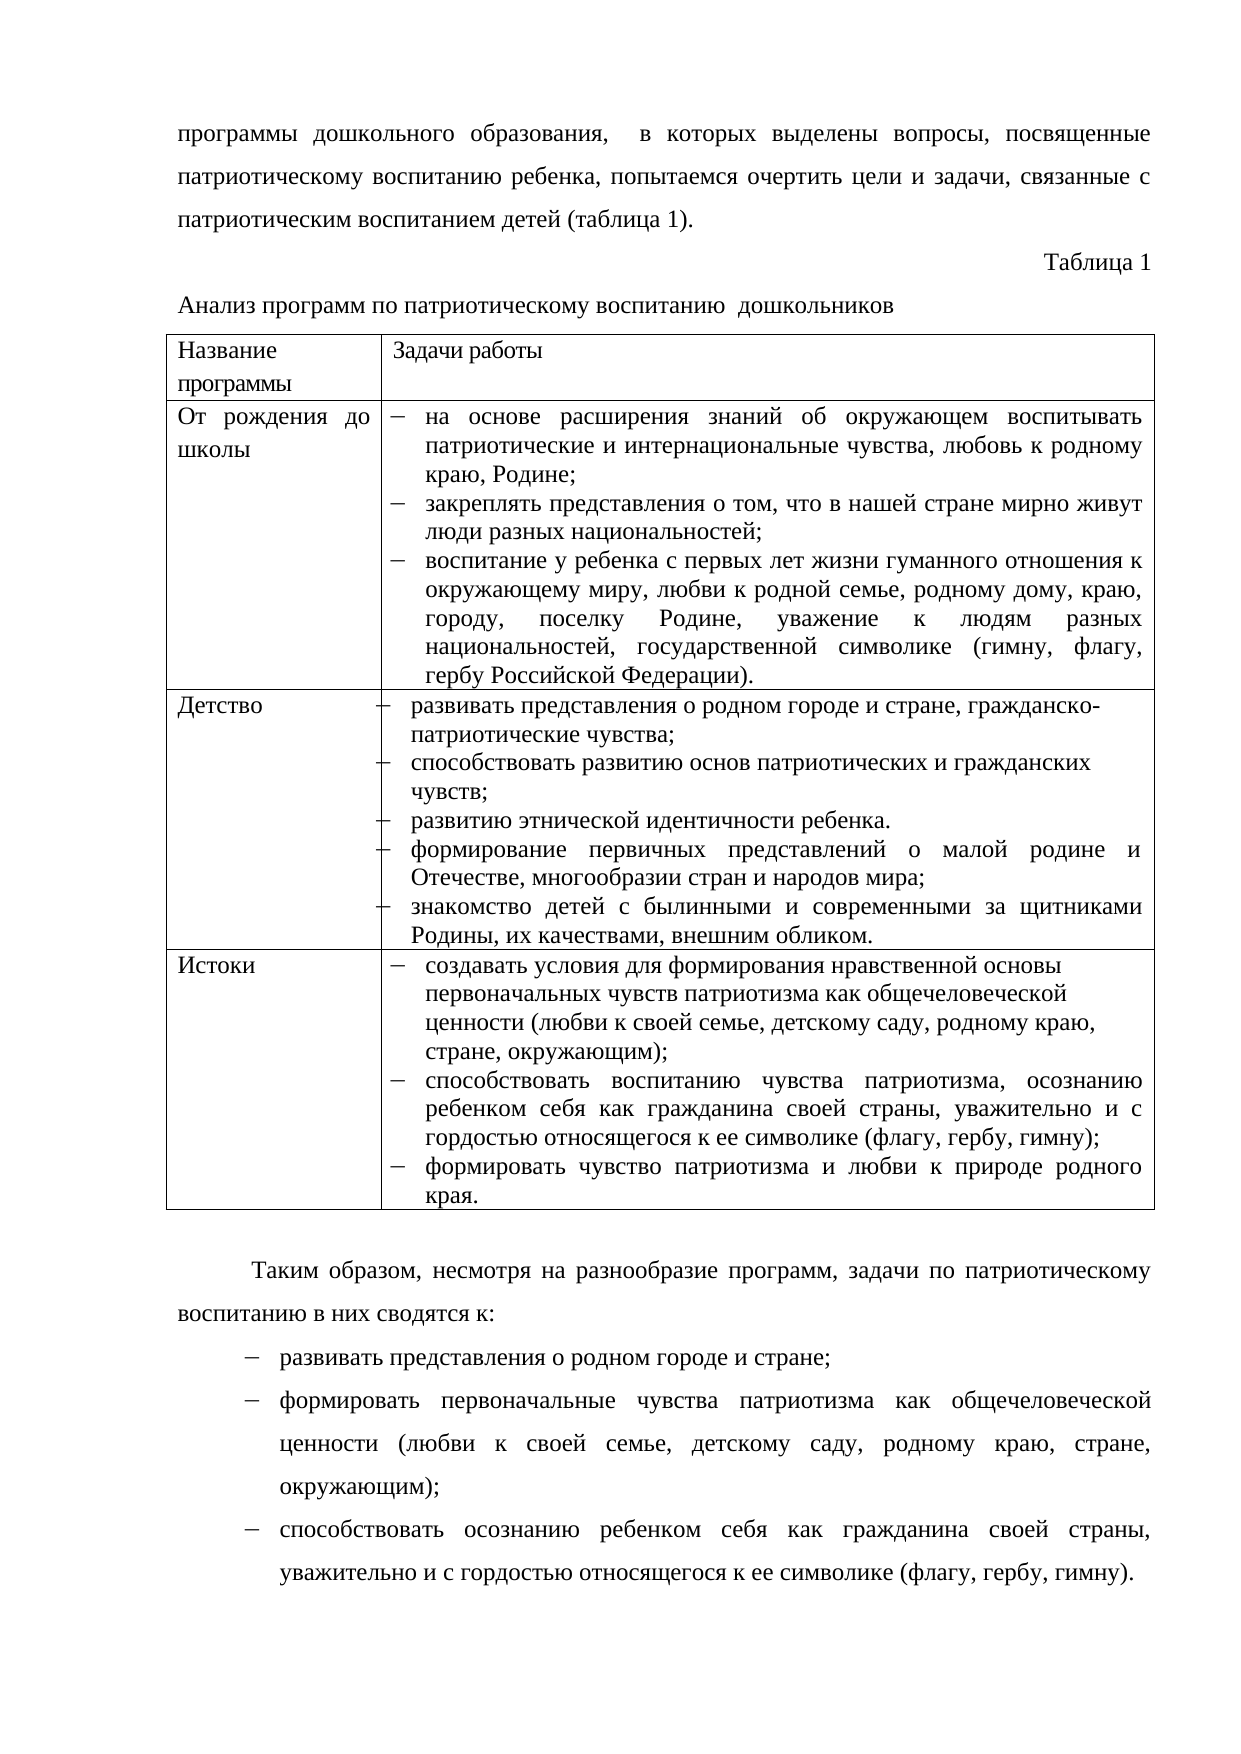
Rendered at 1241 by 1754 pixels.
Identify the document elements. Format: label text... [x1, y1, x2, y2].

table_header Задачи работы [382, 335, 1154, 400]
list формировать первоначальные чувства патриотизма как общечеловеческой ценности (любви к своей семье, детскому саду, родному краю, стране, окружающим); [242, 1385, 1152, 1500]
table_cell создавать условия для формирования нравственной основы первоначальных чувств патриотизма как общечеловеческой ценности (любви к своей семье, детскому саду, родному краю, стране, окружающим); способствовать воспитанию чувства патриотизма, осознанию ребенком себя как гражданина своей страны, уважительно и с гордостью относящегося к ее символике (флагу, гербу, гимну); формировать чувство патриотизма и любви к природе родного края. [382, 950, 1154, 1208]
text Анализ программ по патриотическому воспитанию дошкольников [177, 291, 1152, 319]
list развивать представления о родном городе и стране; [242, 1342, 1152, 1370]
table_cell От рождения до школы [167, 401, 381, 689]
table_cell Детство [167, 690, 381, 949]
table_header Название программы [167, 335, 381, 400]
list способствовать осознанию ребенком себя как гражданина своей страны, уважительно и с гордостью относящегося к ее символике (флагу, гербу, гимну). [242, 1514, 1152, 1586]
text Таблица 1 [177, 247, 1152, 276]
table_cell развивать представления о родном городе и стране, гражданско-патриотические чувства; способствовать развитию основ патриотических и гражданских чувств; развитию этнической идентичности ребенка. формирование первичных представлений о малой родине и Отечестве, многообразии стран и народов мира; знакомство детей с былинными и современными за щитниками Родины, их качествами, внешним обликом. [382, 690, 1154, 949]
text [177, 118, 1152, 233]
table_cell Истоки [167, 950, 381, 1208]
text Таким образом, несмотря на разнообразие программ, задачи по патриотическому воспитанию в них сводятся к: [177, 1255, 1152, 1327]
table_cell на основе расширения знаний об окружающем воспитывать патриотические и интернациональные чувства, любовь к родному краю, Родине; закреплять представления о том, что в нашей стране мирно живут люди разных национальностей; воспитание у ребенка с первых лет жизни гуманного отношения к окружающему миру, любви к родной семье, родному дому, краю, городу, поселку Родине, уважение к людям разных национальностей, государственной символике (гимну, флагу, гербу Российской Федерации). [382, 401, 1154, 689]
